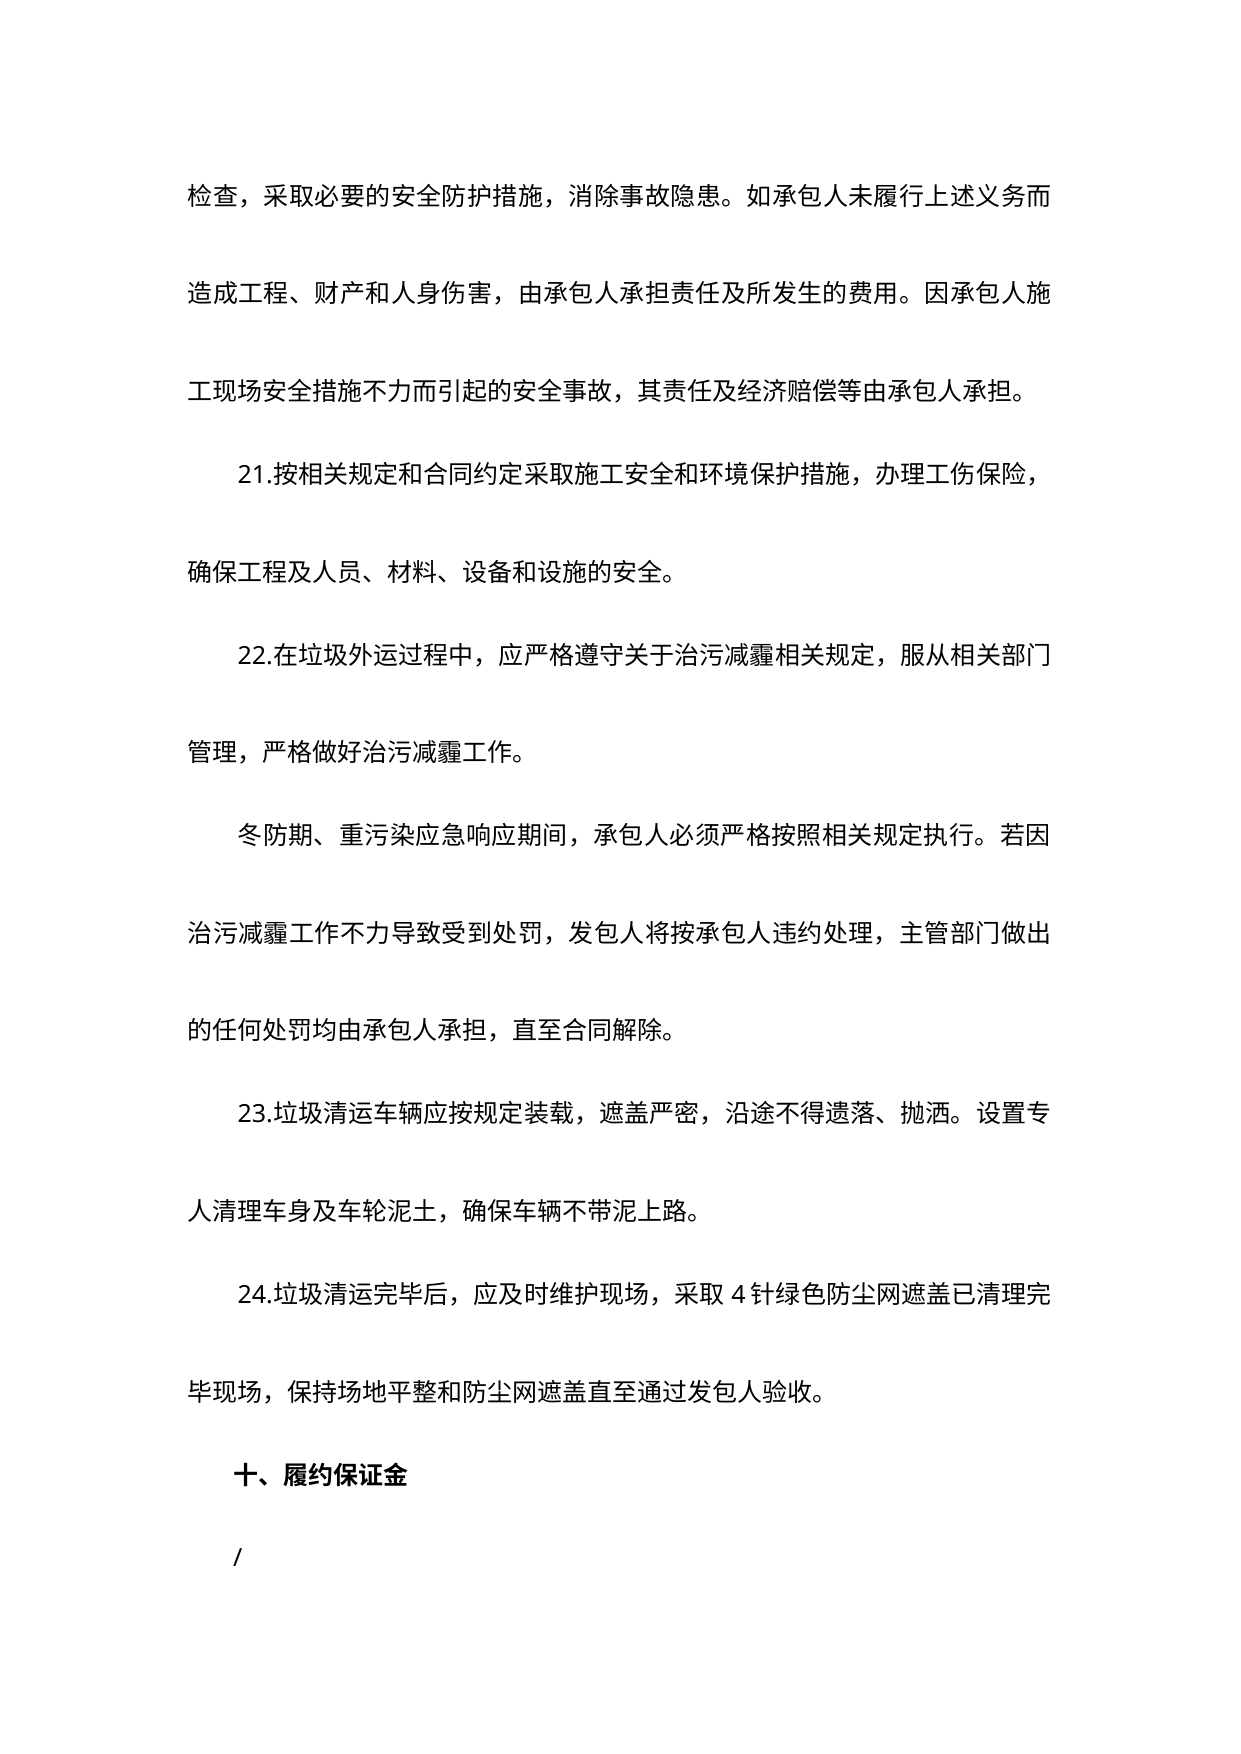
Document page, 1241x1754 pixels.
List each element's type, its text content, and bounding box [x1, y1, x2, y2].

text 十、履约保证金 [220, 1441, 1053, 1506]
text / [220, 1524, 1053, 1589]
text 21.按相关规定和合同约定采取施工安全和环境保护措施，办理工伤保险，确保工程及人员、材料、设备和设施的安全。 [187, 440, 1053, 603]
text 22.在垃圾外运过程中，应严格遵守关于治污减霾相关规定，服从相关部门管理，严格做好治污减霾工作。 [187, 621, 1053, 783]
text 冬防期、重污染应急响应期间，承包人必须严格按照相关规定执行。若因治污减霾工作不力导致受到处罚，发包人将按承包人违约处理，主管部门做出的任何处罚均由承包人承担，直至合同解除。 [187, 801, 1053, 1061]
text 23.垃圾清运车辆应按规定装载，遮盖严密，沿途不得遗落、抛洒。设置专人清理车身及车轮泥土，确保车辆不带泥上路。 [187, 1079, 1053, 1242]
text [187, 162, 1053, 422]
text 24.垃圾清运完毕后，应及时维护现场，采取4针绿色防尘网遮盖已清理完毕现场，保持场地平整和防尘网遮盖直至通过发包人验收。 [187, 1260, 1053, 1423]
